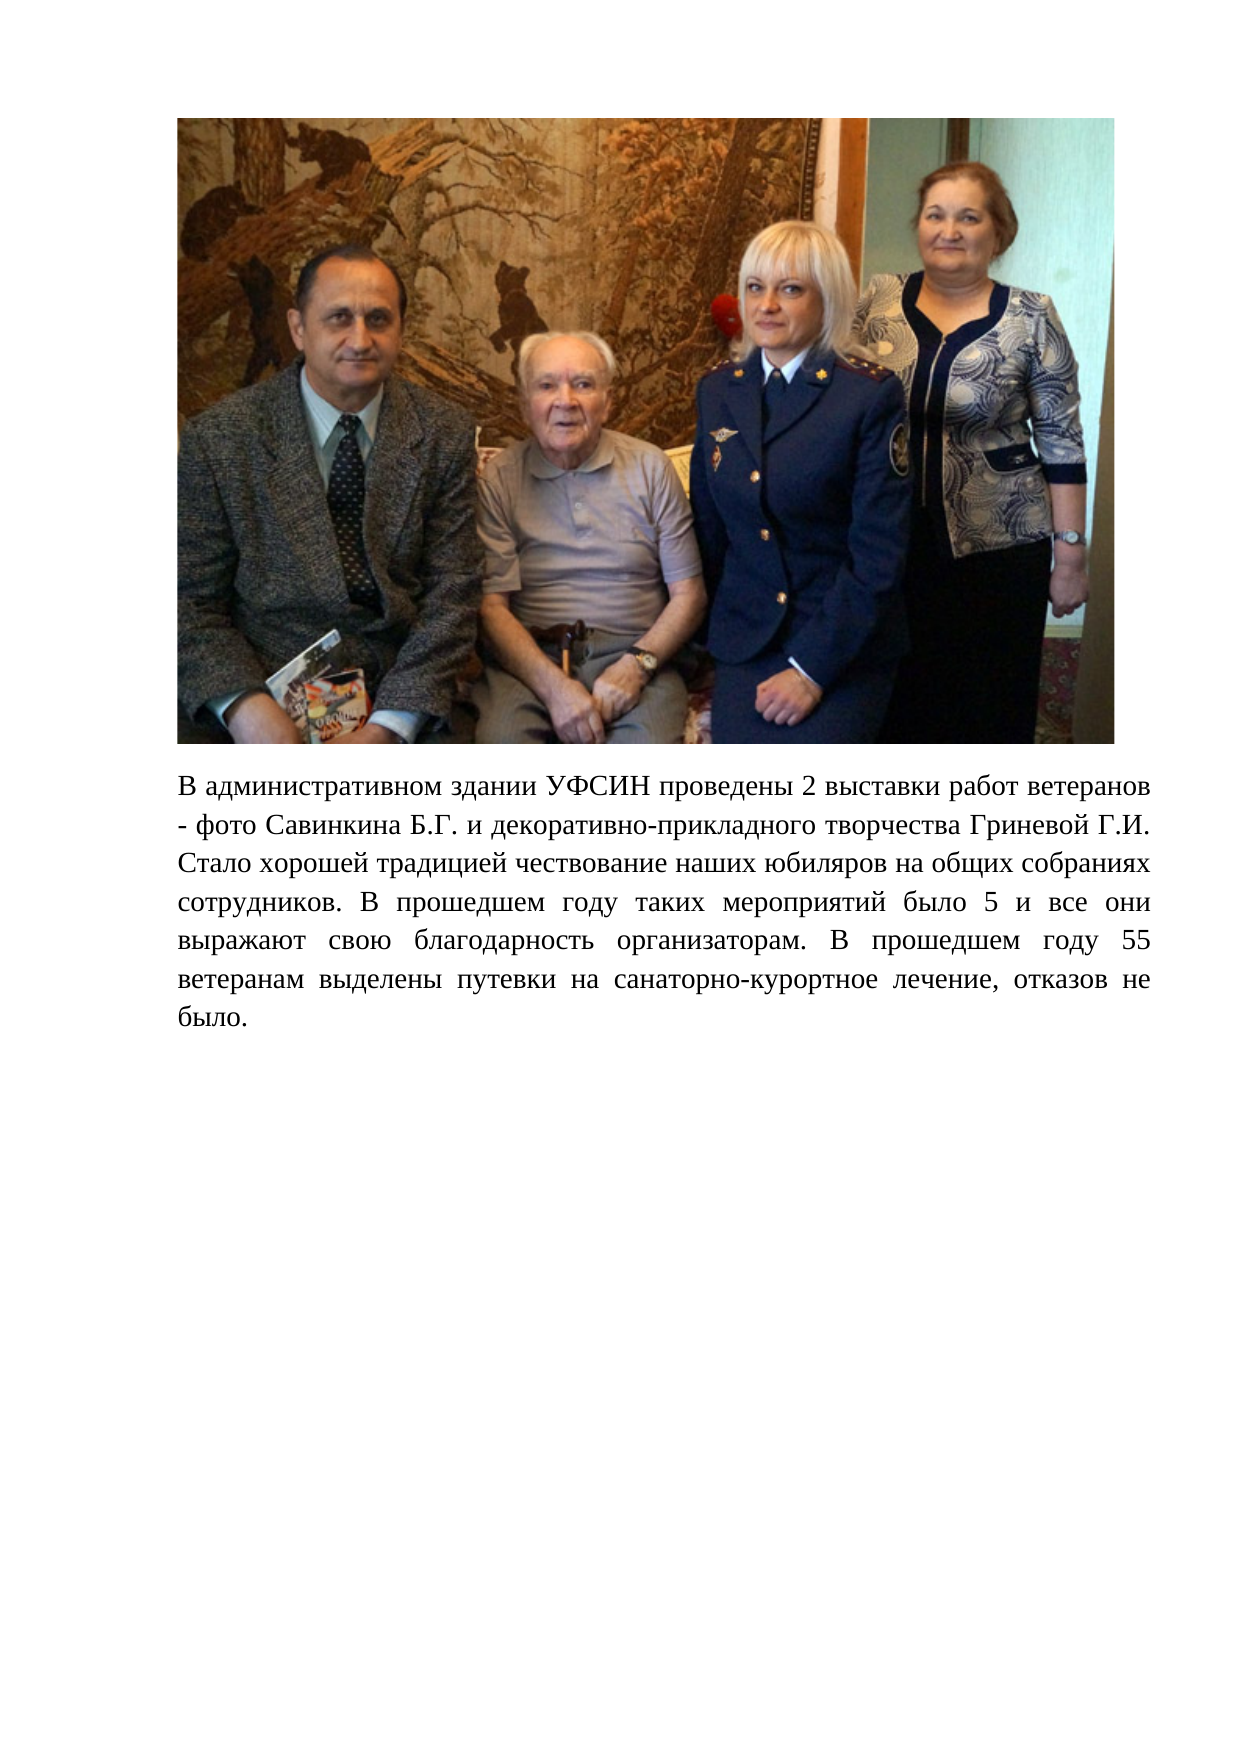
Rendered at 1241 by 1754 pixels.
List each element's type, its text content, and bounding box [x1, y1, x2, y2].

picture [177, 118, 1115, 744]
text В административном здании УФСИН проведены 2 выставки работ ветеранов - фото Савинкина Б.Г. и декоративно-прикладного творчества Гриневой Г.И. Стало хорошей традицией чествование наших юбиляров на общих собраниях сотрудников. В прошедшем году таких мероприятий было 5 и все они выражают свою благодарность организаторам. В прошедшем году 55 ветеранам выделены путевки на санаторно-курортное лечение, отказов не было. [177, 768, 1152, 1033]
